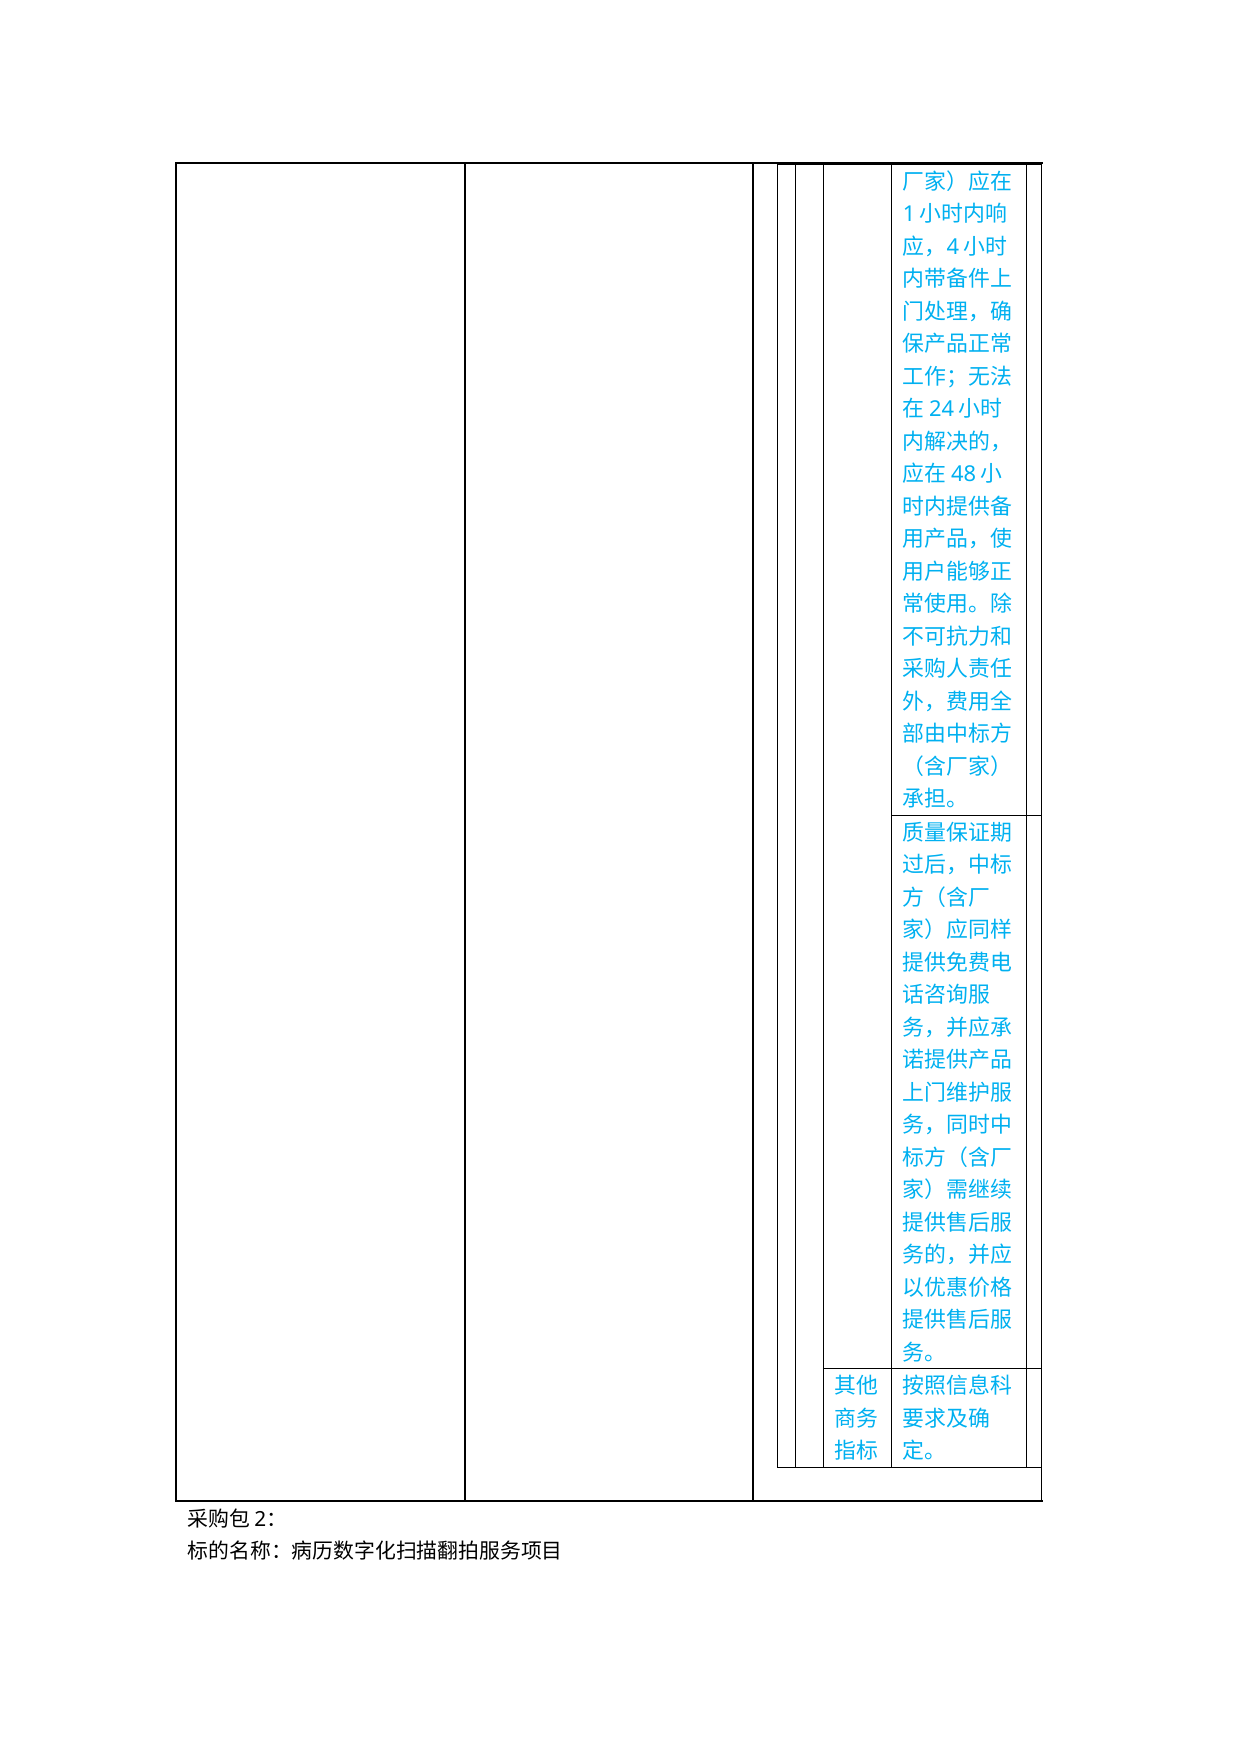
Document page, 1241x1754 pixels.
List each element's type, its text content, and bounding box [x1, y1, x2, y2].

text 标的名称：病历数字化扫描翻拍服务项目 [187, 1534, 1053, 1567]
table_cell 1 [177, 164, 464, 1500]
table_cell [466, 164, 752, 1500]
text 采购包2： [187, 1502, 1053, 1534]
